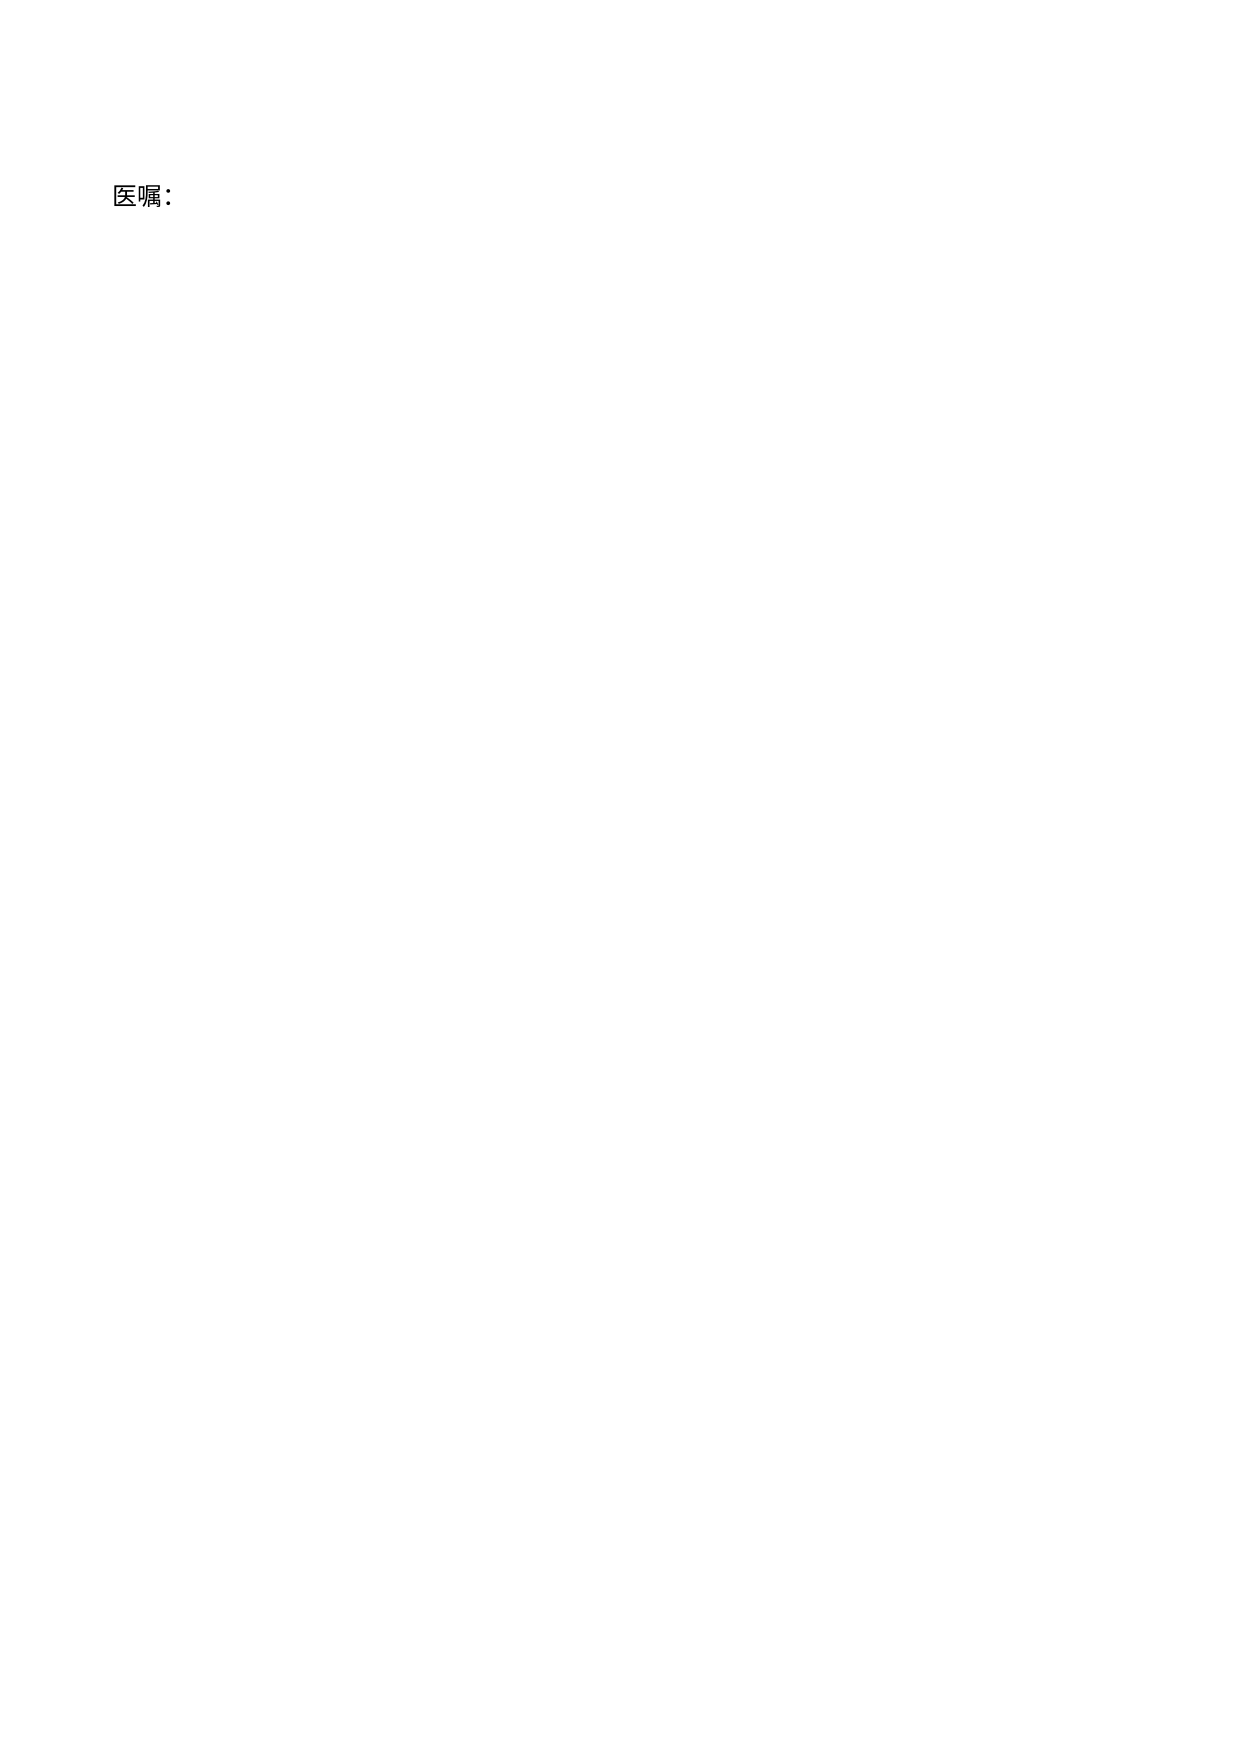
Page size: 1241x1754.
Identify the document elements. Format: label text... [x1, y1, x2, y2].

text 医嘱： [112, 162, 1128, 227]
